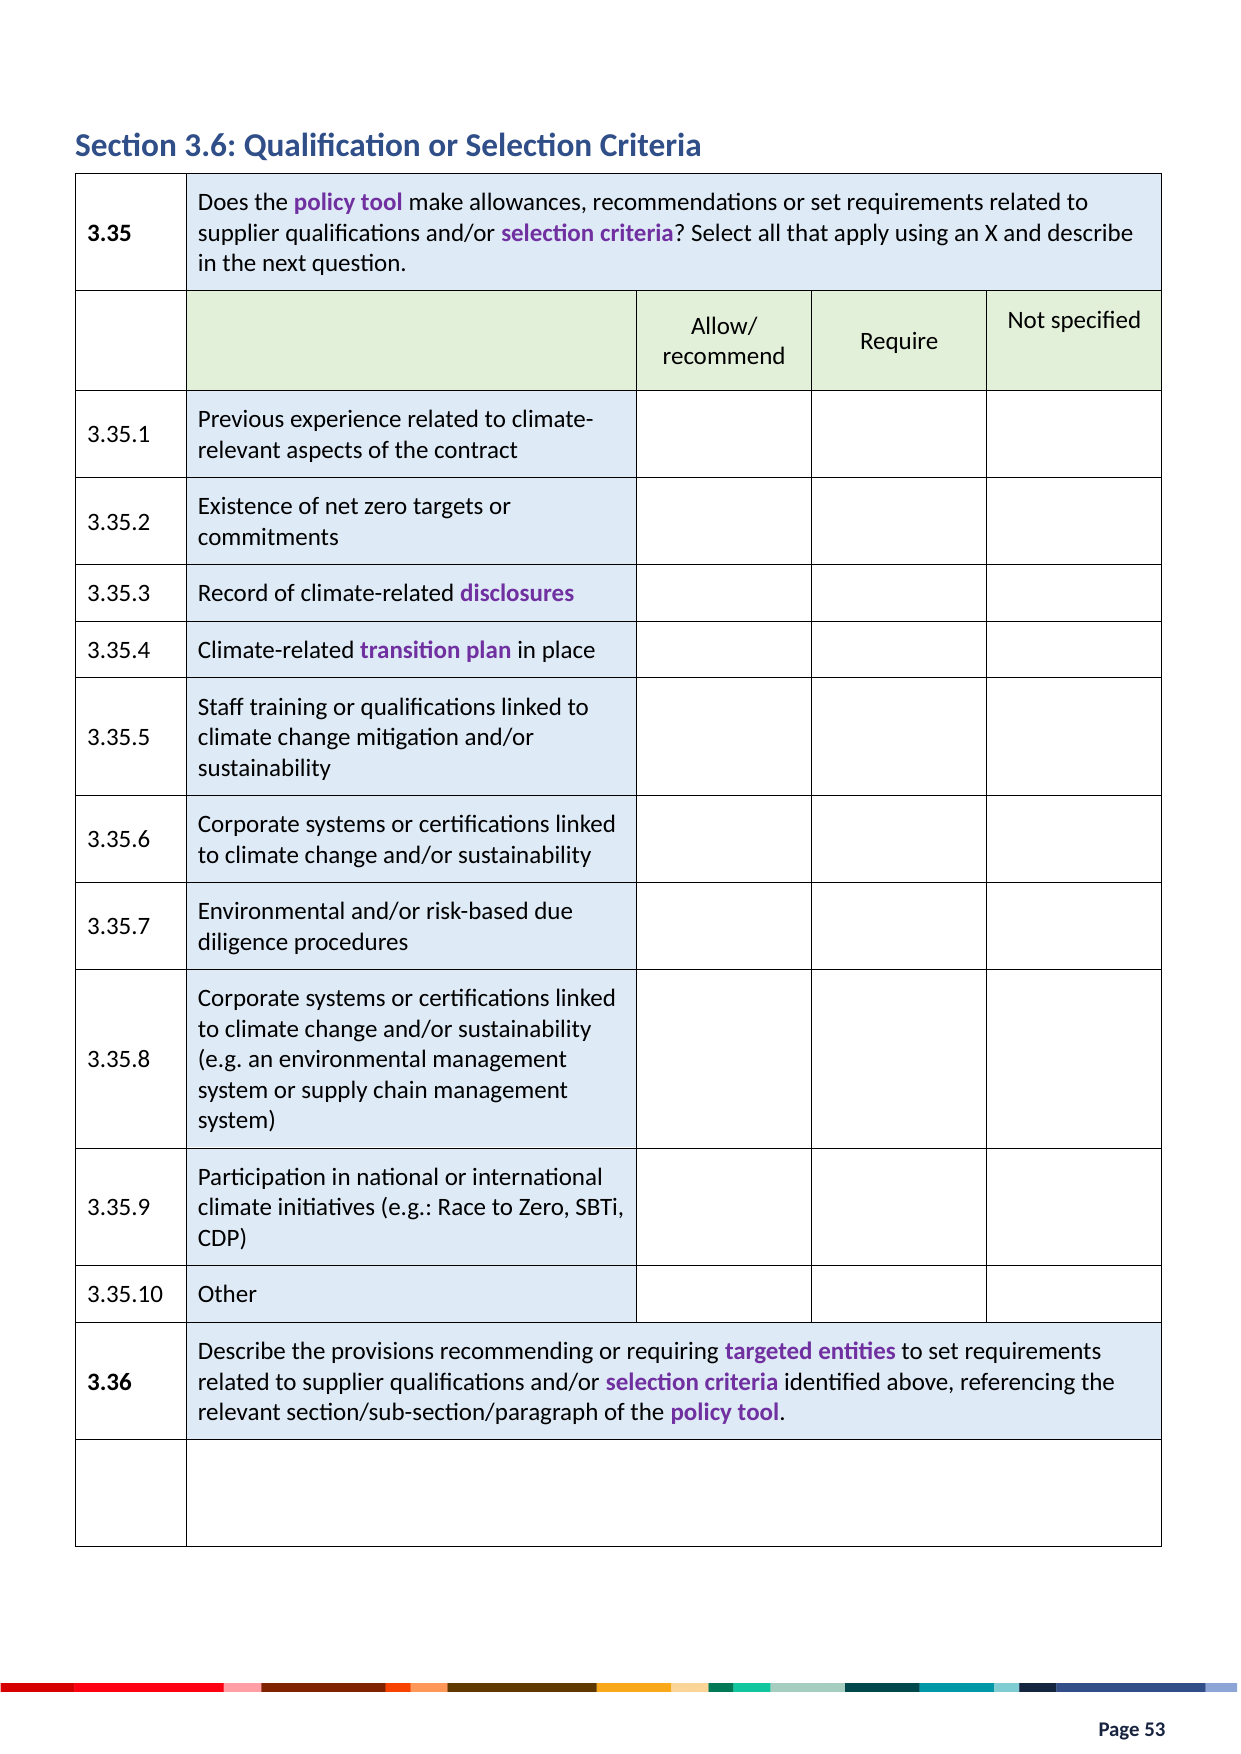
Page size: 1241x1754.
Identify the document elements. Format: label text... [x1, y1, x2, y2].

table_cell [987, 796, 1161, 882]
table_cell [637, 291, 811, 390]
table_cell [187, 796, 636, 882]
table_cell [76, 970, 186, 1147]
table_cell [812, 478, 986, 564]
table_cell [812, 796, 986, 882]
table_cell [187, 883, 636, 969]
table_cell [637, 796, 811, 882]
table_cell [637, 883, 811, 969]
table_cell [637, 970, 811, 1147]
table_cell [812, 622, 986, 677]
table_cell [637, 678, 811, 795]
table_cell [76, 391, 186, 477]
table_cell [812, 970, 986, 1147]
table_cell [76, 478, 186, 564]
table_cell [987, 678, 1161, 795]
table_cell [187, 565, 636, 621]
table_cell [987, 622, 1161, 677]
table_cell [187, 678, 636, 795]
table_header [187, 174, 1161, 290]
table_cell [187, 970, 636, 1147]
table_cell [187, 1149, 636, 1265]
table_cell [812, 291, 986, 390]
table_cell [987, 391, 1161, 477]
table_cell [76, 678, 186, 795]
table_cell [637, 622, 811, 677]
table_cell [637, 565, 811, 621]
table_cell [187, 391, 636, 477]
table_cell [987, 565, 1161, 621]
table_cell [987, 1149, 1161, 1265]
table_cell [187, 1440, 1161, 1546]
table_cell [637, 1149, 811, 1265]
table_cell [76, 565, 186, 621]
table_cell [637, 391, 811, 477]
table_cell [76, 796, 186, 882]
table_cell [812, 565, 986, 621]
subtitle Section 3.6: Qualification or Selection Criteria [75, 123, 1165, 164]
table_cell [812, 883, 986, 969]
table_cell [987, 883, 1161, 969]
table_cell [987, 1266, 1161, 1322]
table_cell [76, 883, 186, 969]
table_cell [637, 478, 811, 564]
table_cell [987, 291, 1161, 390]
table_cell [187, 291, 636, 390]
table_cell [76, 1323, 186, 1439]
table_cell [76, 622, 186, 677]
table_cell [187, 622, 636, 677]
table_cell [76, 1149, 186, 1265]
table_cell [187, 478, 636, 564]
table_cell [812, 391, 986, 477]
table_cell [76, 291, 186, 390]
picture [0, 1683, 1236, 1692]
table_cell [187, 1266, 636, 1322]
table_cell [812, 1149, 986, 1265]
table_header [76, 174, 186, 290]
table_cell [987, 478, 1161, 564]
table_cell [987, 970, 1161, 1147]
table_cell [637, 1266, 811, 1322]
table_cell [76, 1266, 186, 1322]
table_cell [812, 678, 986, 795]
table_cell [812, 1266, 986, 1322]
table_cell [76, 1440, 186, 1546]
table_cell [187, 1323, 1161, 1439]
